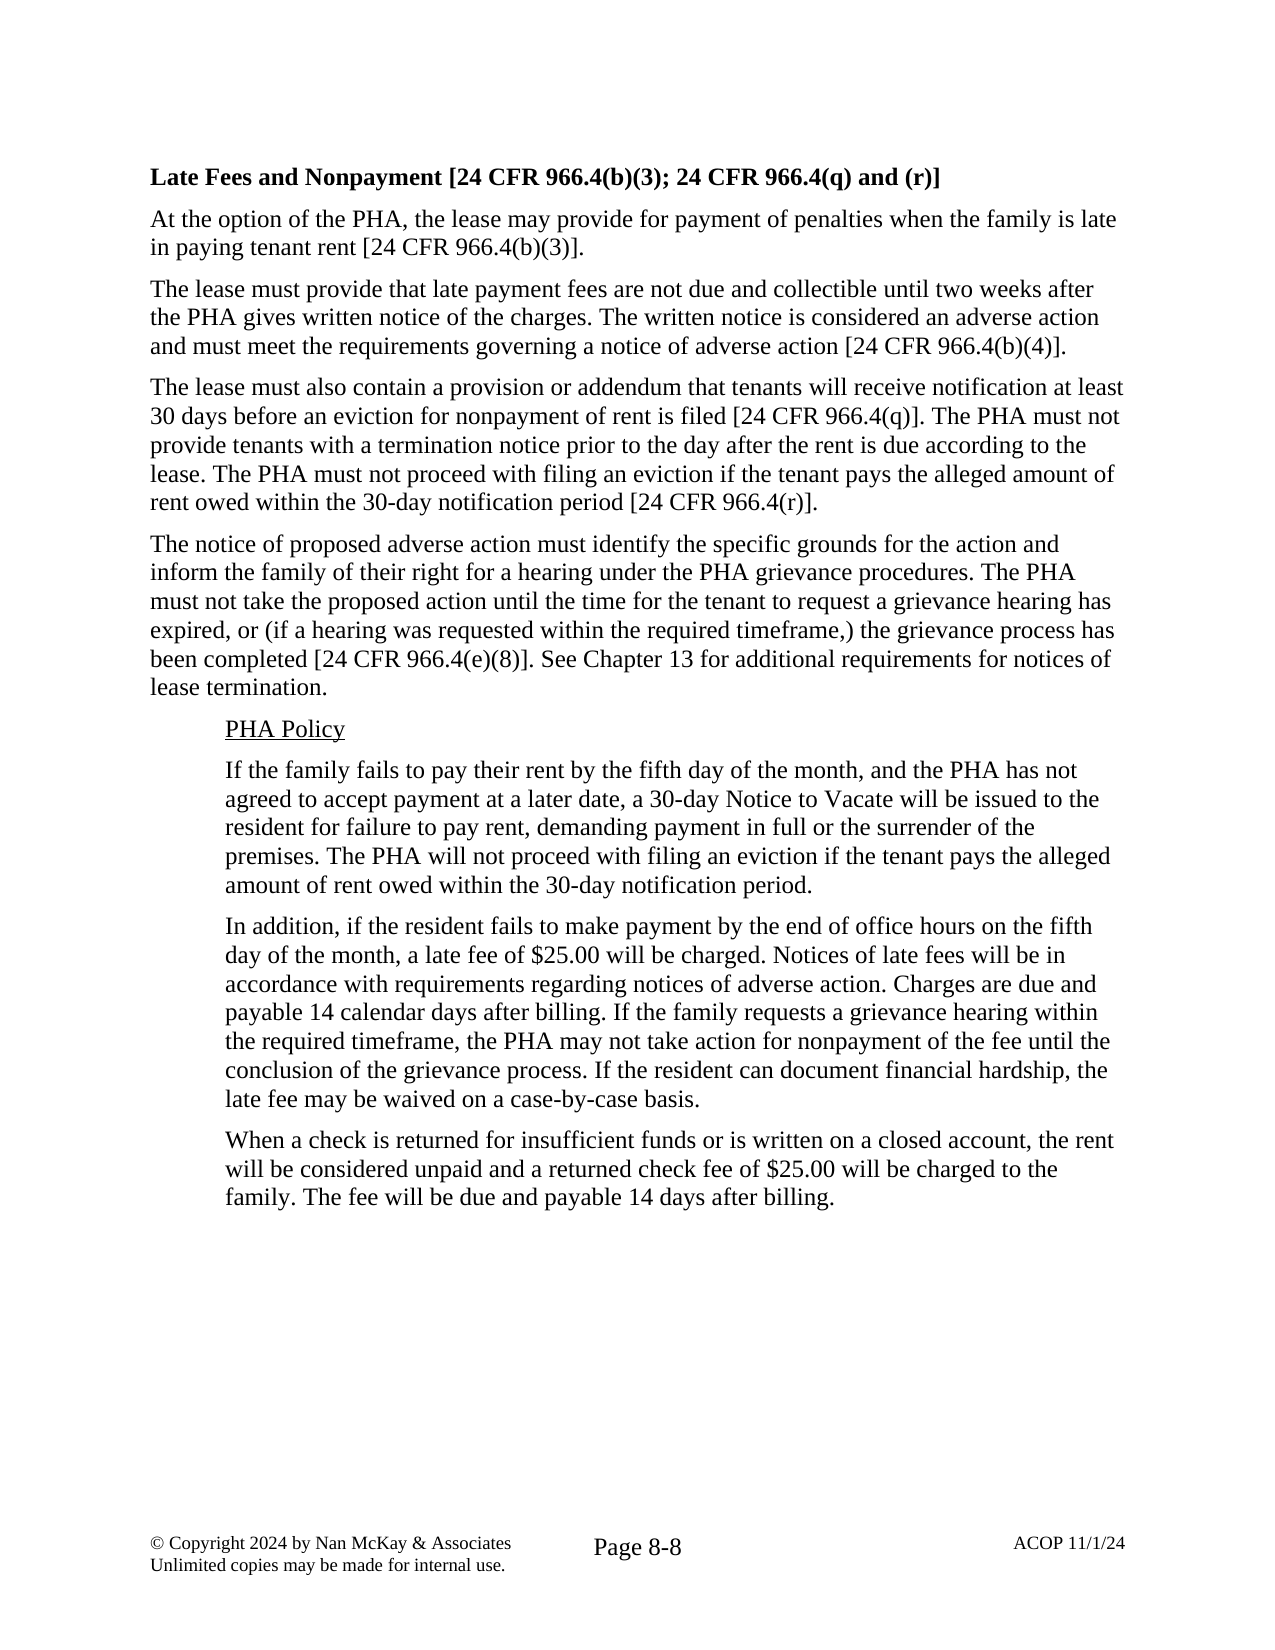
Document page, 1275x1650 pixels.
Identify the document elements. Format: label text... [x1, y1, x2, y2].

text Late Fees and Nonpayment [24 CFR 966.4(b)(3); 24 CFR 966.4(q) and (r)] [150, 162, 1125, 191]
text The lease must also contain a provision or addendum that tenants will receive notification at least 30 days before an eviction for nonpayment of rent is filed [24 CFR 966.4(q)]. The PHA must not provide tenants with a termination notice prior to the day after the rent is due according to the lease. The PHA must not proceed with filing an eviction if the tenant pays the alleged amount of rent owed within the 30-day notification period [24 CFR 966.4(r)]. [150, 372, 1125, 516]
text The lease must provide that late payment fees are not due and collectible until two weeks after the PHA gives written notice of the charges. The written notice is considered an adverse action and must meet the requirements governing a notice of adverse action [24 CFR 966.4(b)(4)]. [150, 274, 1125, 360]
text When a check is returned for insufficient funds or is written on a closed account, the rent will be considered unpaid and a returned check fee of $25.00 will be charged to the family. The fee will be due and payable 14 days after billing. [225, 1125, 1125, 1211]
text PHA Policy [225, 714, 1125, 742]
text If the family fails to pay their rent by the fifth day of the month, and the PHA has not agreed to accept payment at a later date, a 30-day Notice to Vacate will be issued to the resident for failure to pay rent, demanding payment in full or the surrender of the premises. The PHA will not proceed with filing an eviction if the tenant pays the alleged amount of rent owed within the 30-day notification period. [225, 755, 1125, 899]
text At the option of the PHA, the lease may provide for payment of penalties when the family is late in paying tenant rent [24 CFR 966.4(b)(3)]. [150, 204, 1125, 261]
text The notice of proposed adverse action must identify the specific grounds for the action and inform the family of their right for a hearing under the PHA grievance procedures. The PHA must not take the proposed action until the time for the tenant to request a grievance hearing has expired, or (if a hearing was requested within the required timeframe,) the grievance process has been completed [24 CFR 966.4(e)(8)]. See Chapter 13 for additional requirements for notices of lease termination. [150, 529, 1125, 701]
text In addition, if the resident fails to make payment by the end of office hours on the fifth day of the month, a late fee of $25.00 will be charged. Notices of late fees will be in accordance with requirements regarding notices of adverse action. Charges are due and payable 14 calendar days after billing. If the family requests a grievance hearing within the required timeframe, the PHA may not take action for nonpayment of the fee until the conclusion of the grievance process. If the resident can document financial hardship, the late fee may be waived on a case-by-case basis. [225, 911, 1125, 1112]
